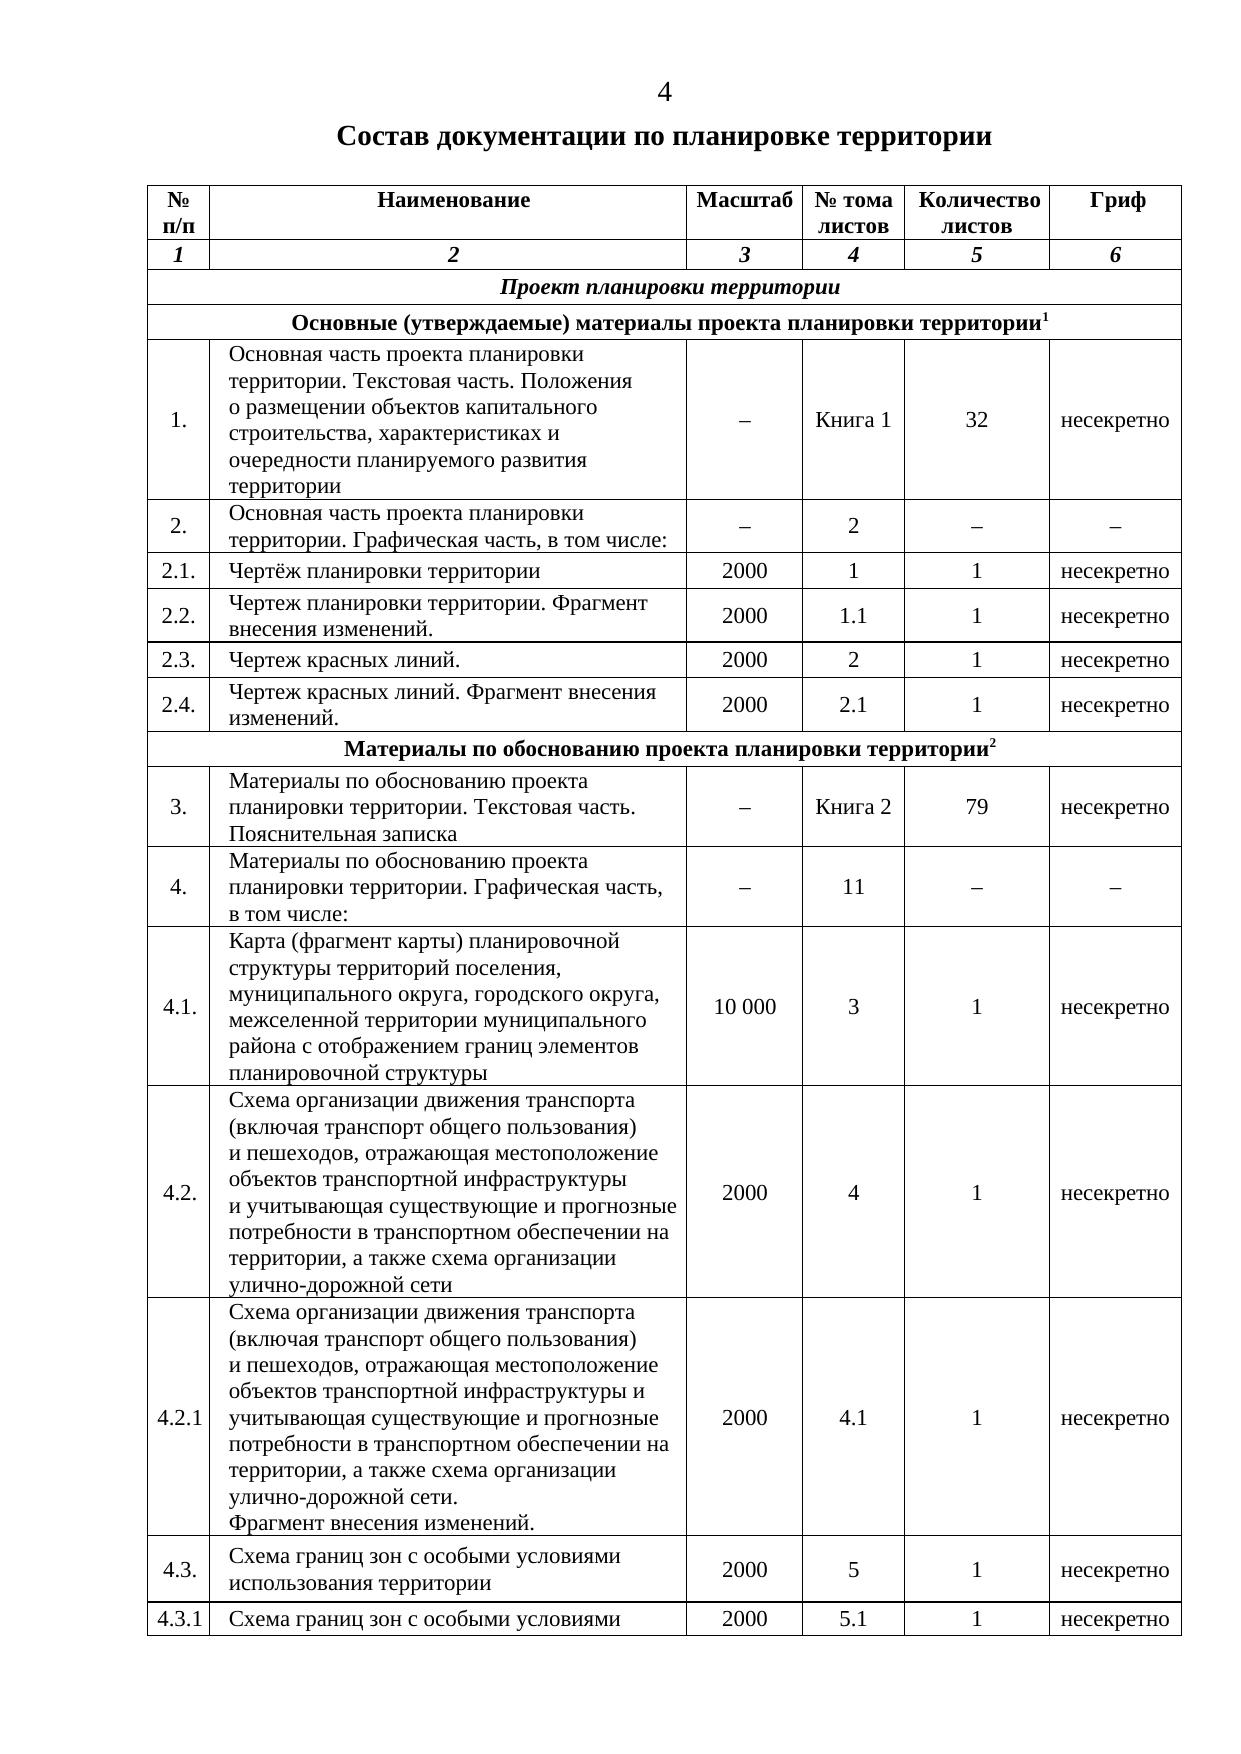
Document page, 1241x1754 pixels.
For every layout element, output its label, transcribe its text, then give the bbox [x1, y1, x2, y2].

table_cell 4. [148, 847, 209, 926]
table_cell 1.1 [803, 589, 904, 641]
table_cell 1 [803, 553, 904, 588]
table_cell несекретно [1050, 1603, 1181, 1635]
table_cell 1 [148, 240, 209, 268]
table_cell – [687, 500, 802, 552]
table_cell 2000 [687, 1536, 802, 1601]
table_cell 5 [803, 1536, 904, 1601]
table_cell 2.1. [148, 553, 209, 588]
table_cell Основная часть проекта планировки территории. Текстовая часть. Положения о размещении объектов капитального строительства, характеристиках и очередности планируемого развития территории [210, 340, 686, 498]
table_cell 1 [905, 1536, 1049, 1601]
table_cell Книга 1 [803, 340, 904, 498]
table_cell – [687, 767, 802, 846]
table_cell 2.4. [148, 678, 209, 731]
table_cell несекретно [1050, 1086, 1181, 1297]
table_cell 1 [905, 678, 1049, 731]
table_cell 3. [148, 767, 209, 846]
table_cell 2 [210, 240, 686, 268]
table_cell 1 [905, 927, 1049, 1085]
table_cell 4.1. [148, 927, 209, 1085]
table_cell 3 [687, 240, 802, 268]
table_cell несекретно [1050, 767, 1181, 846]
table_header Наименование [210, 186, 686, 239]
table_cell 2 [803, 500, 904, 552]
table_cell 1 [905, 553, 1049, 588]
table_cell 2. [148, 500, 209, 552]
table_cell 2000 [687, 1298, 802, 1535]
table_cell 11 [803, 847, 904, 926]
table_cell 79 [905, 767, 1049, 846]
table_cell 4.3. [148, 1536, 209, 1601]
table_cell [210, 1603, 686, 1635]
table_cell несекретно [1050, 1298, 1181, 1535]
table_cell Материалы по обоснованию проекта планировки территории. Графическая часть, в том числе: [210, 847, 686, 926]
table_cell 1 [905, 589, 1049, 641]
table_cell Чертёж планировки территории [210, 553, 686, 588]
table_cell Схема границ зон с особыми условиями использования территории [210, 1536, 686, 1601]
table_cell – [1050, 500, 1181, 552]
table_cell 2000 [687, 589, 802, 641]
table_cell 2000 [687, 643, 802, 677]
table_cell 2.2. [148, 589, 209, 641]
table_cell 4 [803, 240, 904, 268]
table_cell 5.1 [803, 1603, 904, 1635]
table_cell 2 [803, 643, 904, 677]
table_cell 4.3.1 [148, 1603, 209, 1635]
table_cell 4.2. [148, 1086, 209, 1297]
table_cell Проект планировки территории [148, 270, 1181, 304]
text Состав документации по планировке территории [148, 118, 1181, 152]
table_cell 4.1 [803, 1298, 904, 1535]
table_cell Чертеж красных линий. Фрагмент внесения изменений. [210, 678, 686, 731]
table_cell 2000 [687, 1086, 802, 1297]
table_header Масштаб [687, 186, 802, 239]
table_cell 2000 [687, 1603, 802, 1635]
table_cell Книга 2 [803, 767, 904, 846]
table_cell 1 [905, 1603, 1049, 1635]
table_cell Схема организации движения транспорта (включая транспорт общего пользования) и пешеходов, отражающая местоположение объектов транспортной инфраструктуры и учитывающая существующие и прогнозные потребности в транспортном обеспечении на территории, а также схема организации улично-дорожной сети [210, 1086, 686, 1297]
table_cell 5 [905, 240, 1049, 268]
table_cell 3 [803, 927, 904, 1085]
table_cell Материалы по обоснованию проекта планировки территории2 [148, 732, 1181, 766]
table_cell несекретно [1050, 589, 1181, 641]
table_cell 6 [1050, 240, 1181, 268]
table_header Количество листов [905, 186, 1049, 239]
table_cell 4.2.1 [148, 1298, 209, 1535]
table_cell 32 [905, 340, 1049, 498]
table_cell – [687, 847, 802, 926]
table_cell – [1050, 847, 1181, 926]
table_cell несекретно [1050, 678, 1181, 731]
table_header Гриф [1050, 186, 1181, 239]
table_header № п/п [148, 186, 209, 239]
table_cell Чертеж планировки территории. Фрагмент внесения изменений. [210, 589, 686, 641]
table_cell 10 000 [687, 927, 802, 1085]
table_cell несекретно [1050, 927, 1181, 1085]
table_cell Схема организации движения транспорта (включая транспорт общего пользования) и пешеходов, отражающая местоположение объектов транспортной инфраструктуры и учитывающая существующие и прогнозные потребности в транспортном обеспечении на территории, а также схема организации улично-дорожной сети. Фрагмент внесения изменений. [210, 1298, 686, 1535]
table_cell – [905, 500, 1049, 552]
table_cell 1 [905, 1086, 1049, 1297]
table_cell 1 [905, 1298, 1049, 1535]
table_cell несекретно [1050, 1536, 1181, 1601]
table_cell 2000 [687, 553, 802, 588]
table_cell 1. [148, 340, 209, 498]
table_cell Основные (утверждаемые) материалы проекта планировки территории1 [148, 305, 1181, 339]
table_cell – [905, 847, 1049, 926]
table_cell несекретно [1050, 340, 1181, 498]
table_cell Основная часть проекта планировки территории. Графическая часть, в том числе: [210, 500, 686, 552]
table_cell – [687, 340, 802, 498]
table_cell несекретно [1050, 553, 1181, 588]
table_cell Чертеж красных линий. [210, 643, 686, 677]
table_cell 2.1 [803, 678, 904, 731]
table_cell 2000 [687, 678, 802, 731]
table_cell несекретно [1050, 643, 1181, 677]
table_cell 4 [803, 1086, 904, 1297]
table_cell 2.3. [148, 643, 209, 677]
table_header № тома листов [803, 186, 904, 239]
table_cell 1 [905, 643, 1049, 677]
table_cell Материалы по обоснованию проекта планировки территории. Текстовая часть. Пояснительная записка [210, 767, 686, 846]
table_cell Карта (фрагмент карты) планировочной структуры территорий поселения, муниципального округа, городского округа, межселенной территории муниципального района с отображением границ элементов планировочной структуры [210, 927, 686, 1085]
